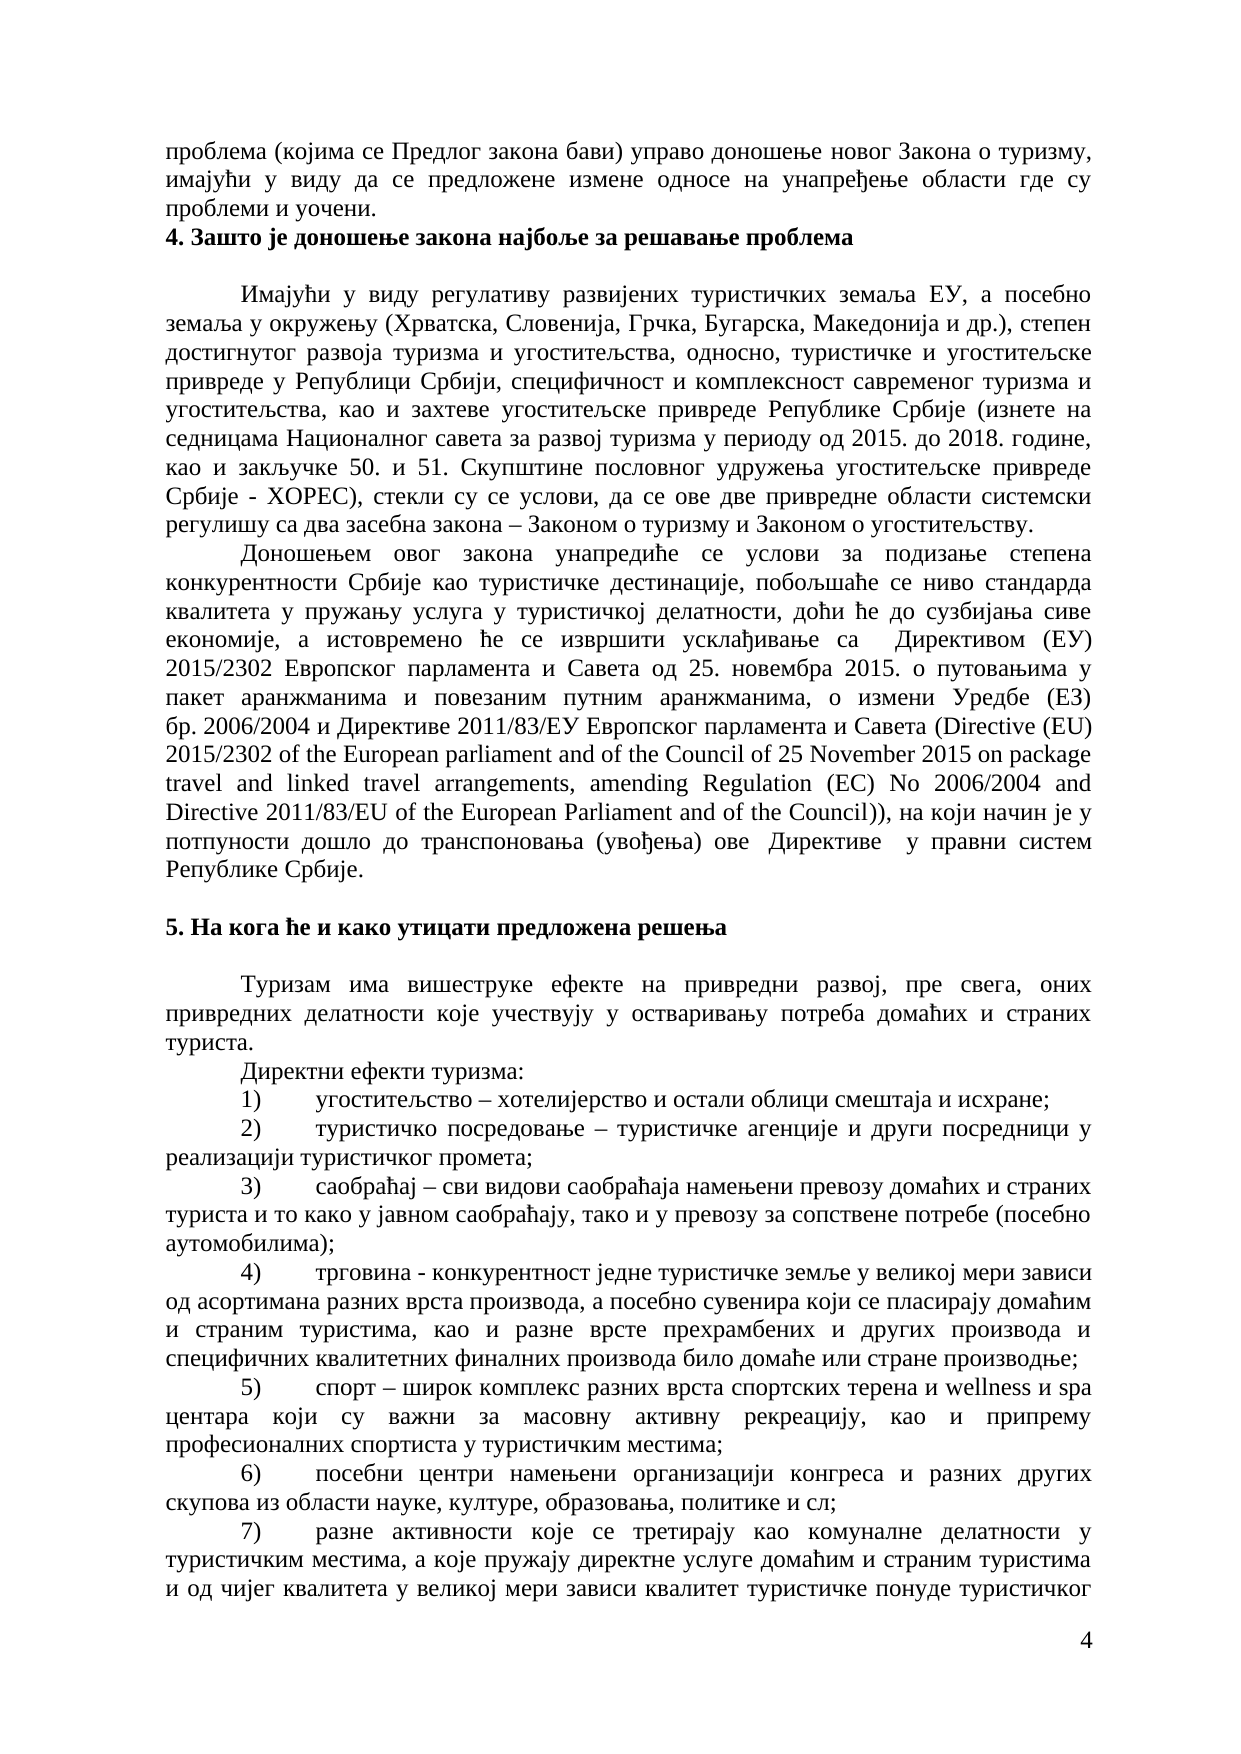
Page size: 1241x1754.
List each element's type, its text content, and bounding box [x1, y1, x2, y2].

text 5. На кога ће и како утицати предложена решења [165, 912, 1092, 941]
text 5) спорт – широк комплекс разних врста спортских терена и wellness и spa центара који су важни за масовну активну рекреацију, као и припрему професионалних спортиста у туристичким местима; [165, 1372, 1092, 1458]
text 1) угоститељство – хотелијерство и остали облици смештаја и исхране; [165, 1084, 1092, 1113]
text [165, 136, 1092, 222]
text Директни ефекти туризма: [165, 1056, 1092, 1084]
text Имајући у виду регулативу развијених туристичких земаља ЕУ, а посебно земаља у окружењу (Хрватска, Словенија, Грчка, Бугарска, Македонија и др.), степен достигнутог развоја туризма и угоститељства, односно, туристичке и угоститељске привреде у Републици Србији, специфичност и комплексност савременог туризма и угоститељства, као и захтеве угоститељске привреде Републике Србије (изнете на седницама Националног савета за развој туризма у периоду од 2015. до 2018. године, као и закључке 50. и 51. Скупштине пословног удружења угоститељске привреде Србије - ХОРЕС), стекли су се услови, да се ове две привредне области системски регулишу са два засебна закона – Законом о туризму и Законом о угоститељству. [165, 279, 1092, 538]
text 3) саобраћај – сви видови саобраћаја намењени превозу домаћих и страних туриста и то како у јавном саобраћају, тако и у превозу за сопствене потребе (посебно аутомобилима); [165, 1171, 1092, 1257]
text 4) трговина - конкурентност једне туристичке земље у великој мери зависи од асортимана разних врста производа, а посебно сувенира који се пласирају домаћим и страним туристима, као и разне врсте прехрамбених и других производа и специфичних квалитетних финалних производа било домаће или стране производње; [165, 1257, 1092, 1372]
text 2) туристичко посредовање – туристичке агенције и други посредници у реализацији туристичког промета; [165, 1113, 1092, 1171]
text 6) посебни центри намењени организацији конгреса и разних других скупова из области науке, културе, образовања, политике и сл; [165, 1458, 1092, 1516]
text Доношењем овог закона унапредиће се услови за подизање степена конкурентности Србије као туристичке дестинације, побољшаће се ниво стандарда квалитета у пружању услуга у туристичкој делатности, доћи ће до сузбијања сиве економије, а истовремено ће се извршити усклађивање са Директивом (ЕУ) 2015/2302 Европског парламента и Савета од 25. новембра 2015. о путовањима у пакет аранжманима и повезаним путним аранжманима, о измени Уредбе (ЕЗ) бр. 2006/2004 и Директиве 2011/83/ЕУ Европског парламента и Савета (Directive (EU) 2015/2302 of the European parliament and of the Council of 25 November 2015 on package travel and linked travel arrangements, amending Regulation (EC) No 2006/2004 and Directive 2011/83/EU of the European Parliament and of the Council)), на који начин је у потпуности дошло до транспоновања (увођења) ове Директиве у правни систем Републике Србије. [165, 538, 1092, 826]
text 4. Зашто је доношење закона најбоље за решавање проблема [165, 222, 1092, 251]
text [165, 1516, 1092, 1602]
text Туризам има вишеструке ефекте на привредни развој, пре свега, оних привредних делатности које учествују у остваривању потреба домаћих и страних туриста. [165, 969, 1092, 1056]
